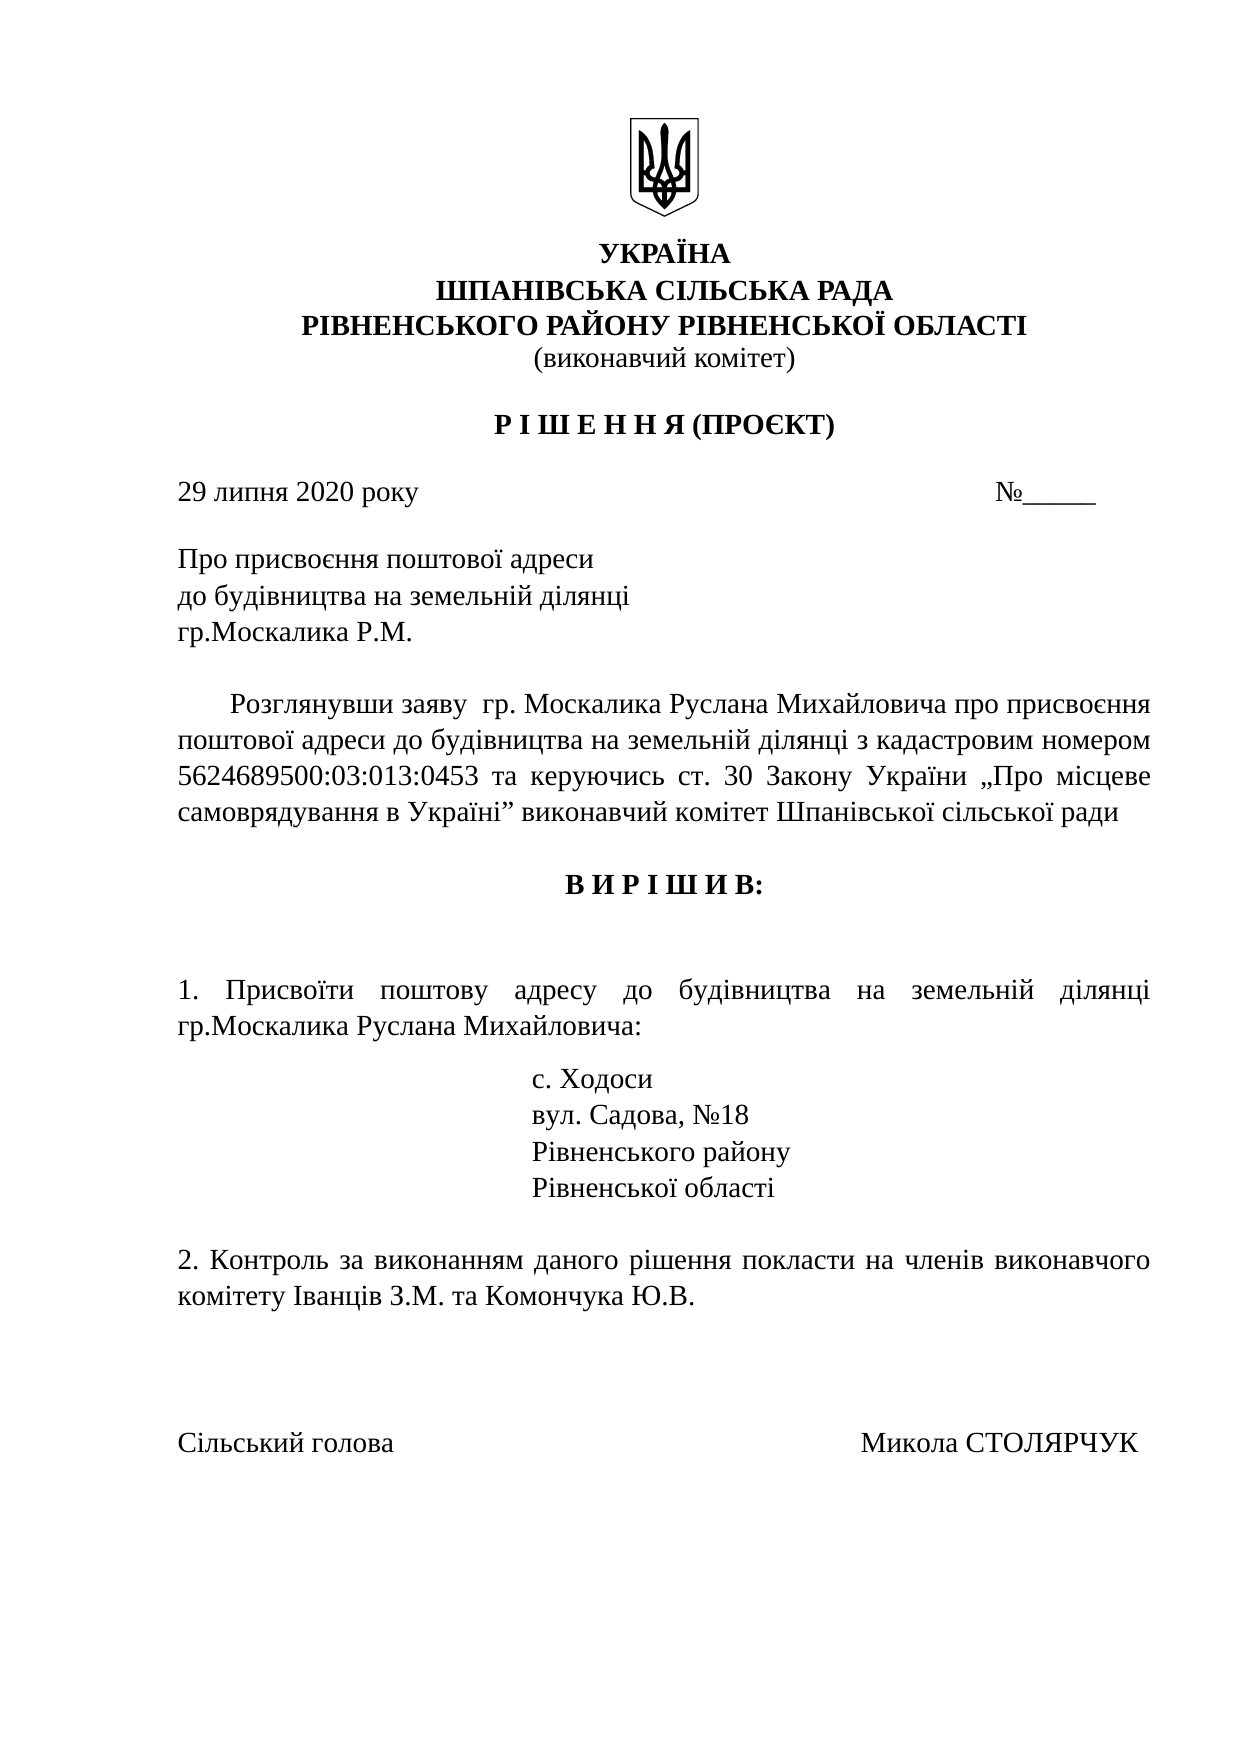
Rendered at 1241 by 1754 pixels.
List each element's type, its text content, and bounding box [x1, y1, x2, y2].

text 1. Присвоїти поштову адресу до будівництва на земельній ділянці гр.Москалика Руслана Михайловича: [177, 972, 1152, 1042]
text гр.Москалика Р.М. [177, 614, 1152, 647]
text до будівництва на земельній ділянці [177, 578, 1152, 611]
text с. Ходоси [177, 1061, 1152, 1095]
text Про присвоєння поштової адреси [177, 541, 1152, 575]
subtitle ШПАНІВСЬКА сільська рада [871, 282, 1152, 305]
text 2. Контроль за виконанням даного рішення покласти на членів виконавчого комітету Іванців З.М. та Комончука Ю.В. [177, 1242, 1152, 1312]
text Рівненської області [177, 1170, 1152, 1203]
text Розглянувши заяву гр. Москалика Руслана Михайловича про присвоєння поштової адреси до будівництва на земельній ділянці з кадастровим номером 5624689500:03:013:0453 та керуючись ст. 30 Закону України „Про місцеве самоврядування в Україні” виконавчий комітет Шпанівської сільської ради [177, 686, 1152, 828]
text РІВНЕНСЬКОГО РАЙОНУ РІВНЕНСЬКОЇ ОБЛАСТІ [177, 317, 1152, 340]
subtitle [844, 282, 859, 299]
text (виконавчий комітет) [177, 340, 1152, 374]
subtitle ШПАНІВСЬКА сільська рада [177, 282, 853, 305]
text вул. Садова, №18 [177, 1097, 1152, 1131]
text Рівненського району [177, 1134, 1152, 1167]
text Сільський голова Микола СТОЛЯРЧУК [177, 1425, 1152, 1458]
text Україна [177, 236, 1152, 269]
text Р І Ш Е Н Н Я (ПРОЄКТ) [177, 407, 1152, 441]
text 29 липня 2020 року №_____ [177, 474, 1152, 508]
text В И Р І Ш И В: [177, 867, 1152, 900]
